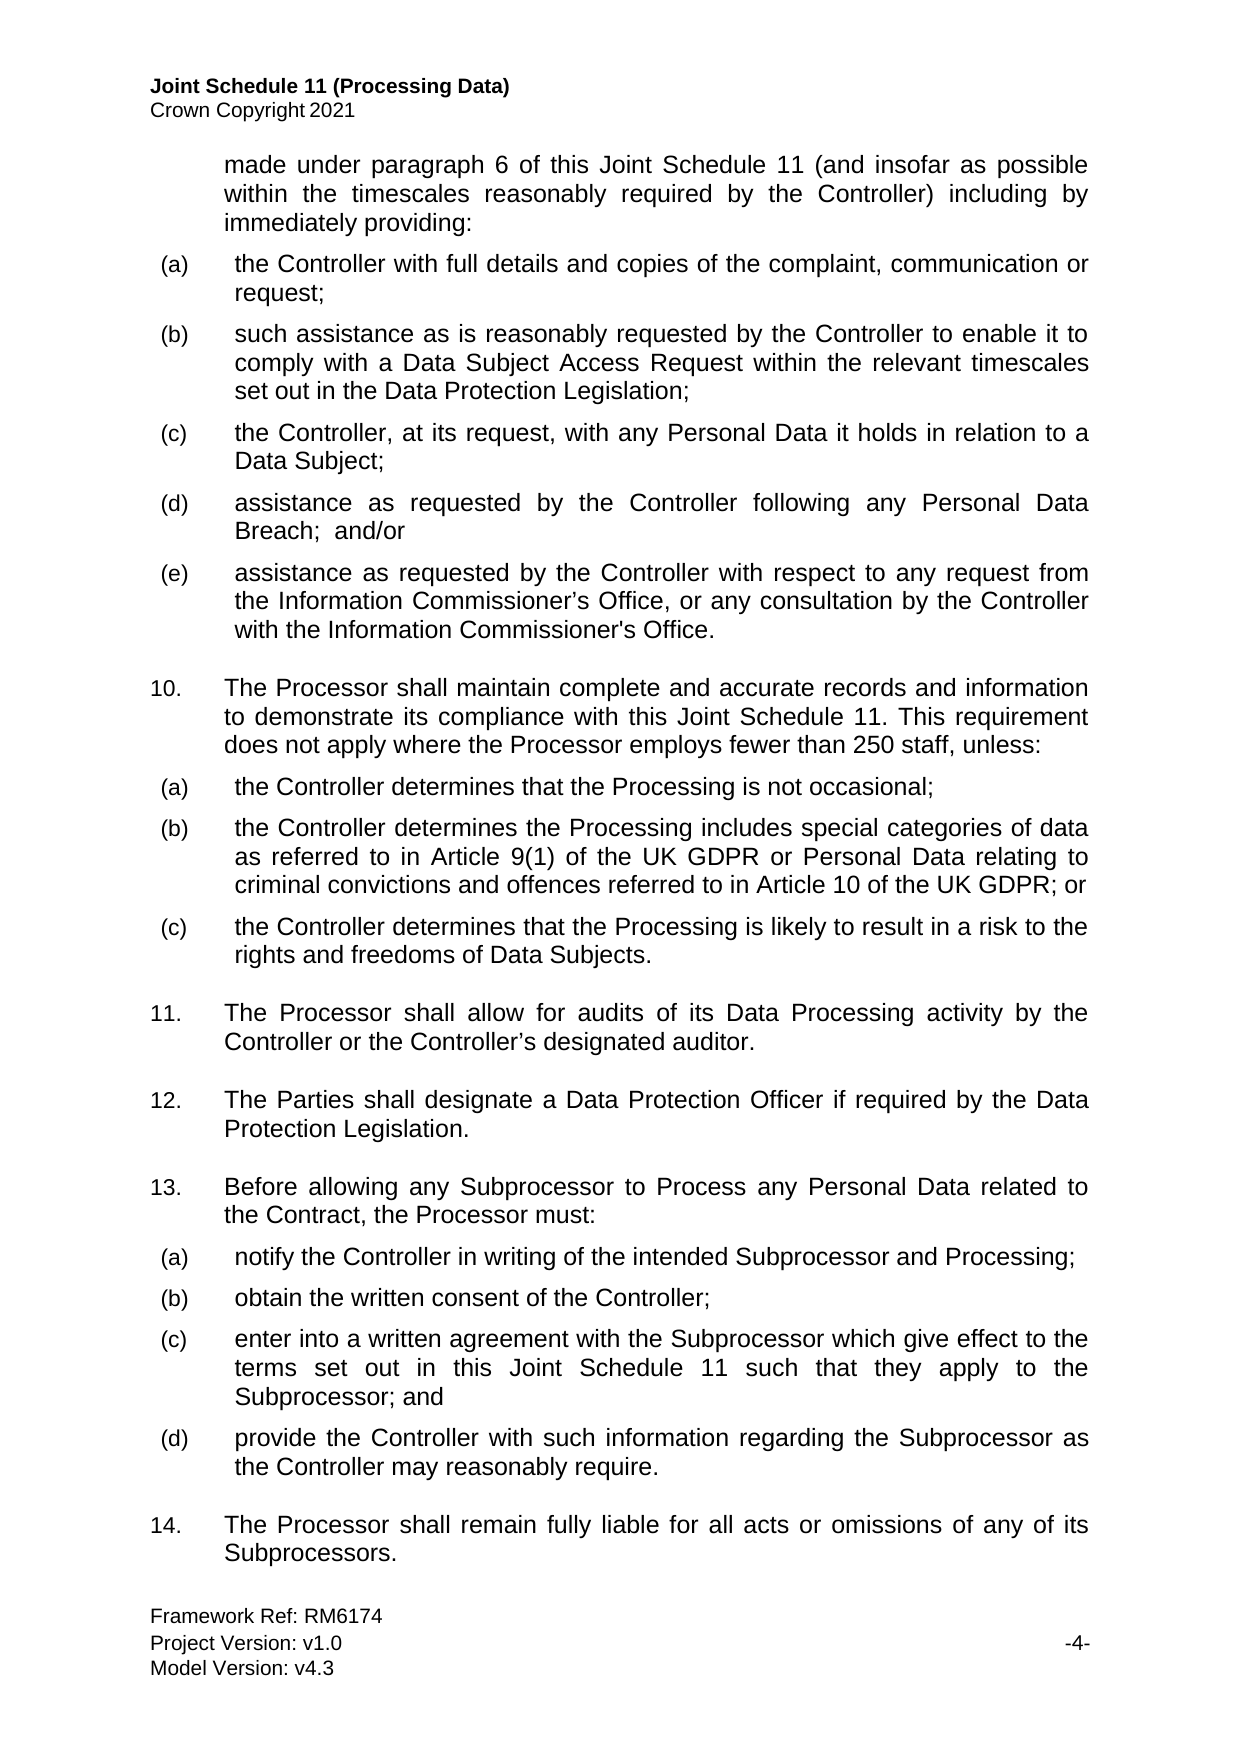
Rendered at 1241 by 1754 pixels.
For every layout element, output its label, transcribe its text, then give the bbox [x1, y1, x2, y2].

list the Controller determines the Processing includes special categories of data as referred to in Article 9(1) of the UK GDPR or Personal Data relating to criminal convictions and offences referred to in Article 10 of the UK GDPR; or [160, 813, 1090, 899]
list the Controller determines that the Processing is likely to result in a risk to the rights and freedoms of Data Subjects. [160, 912, 1090, 969]
list The Processor shall remain fully liable for all acts or omissions of any of its Subprocessors. [150, 1509, 1090, 1567]
list assistance as requested by the Controller following any Personal Data Breach; and/or [160, 487, 1090, 545]
list Before allowing any Subprocessor to Process any Personal Data related to the Contract, the Processor must: [150, 1172, 1090, 1229]
list The Processor shall allow for audits of its Data Processing activity by the Controller or the Controller’s designated auditor. [150, 998, 1090, 1056]
list the Controller determines that the Processing is not occasional; [160, 772, 1090, 800]
list The Parties shall designate a Data Protection Officer if required by the Data Protection Legislation. [150, 1085, 1090, 1142]
list enter into a written agreement with the Subprocessor which give effect to the terms set out in this Joint Schedule 11 such that they apply to the Subprocessor; and [160, 1324, 1090, 1410]
list obtain the written consent of the Controller; [160, 1283, 1090, 1312]
list the Controller with full details and copies of the complaint, communication or request; [160, 249, 1090, 306]
list notify the Controller in writing of the intended Subprocessor and Processing; [160, 1242, 1090, 1270]
list the Controller, at its request, with any Personal Data it holds in relation to a Data Subject; [160, 417, 1090, 475]
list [150, 150, 1090, 236]
list such assistance as is reasonably requested by the Controller to enable it to comply with a Data Subject Access Request within the relevant timescales set out in the Data Protection Legislation; [160, 319, 1090, 405]
list provide the Controller with such information regarding the Subprocessor as the Controller may reasonably require. [160, 1423, 1090, 1480]
list assistance as requested by the Controller with respect to any request from the Information Commissioner’s Office, or any consultation by the Controller with the Information Commissioner's Office. [160, 557, 1090, 644]
list The Processor shall maintain complete and accurate records and information to demonstrate its compliance with this Joint Schedule 11. This requirement does not apply where the Processor employs fewer than 250 staff, unless: [150, 673, 1090, 759]
